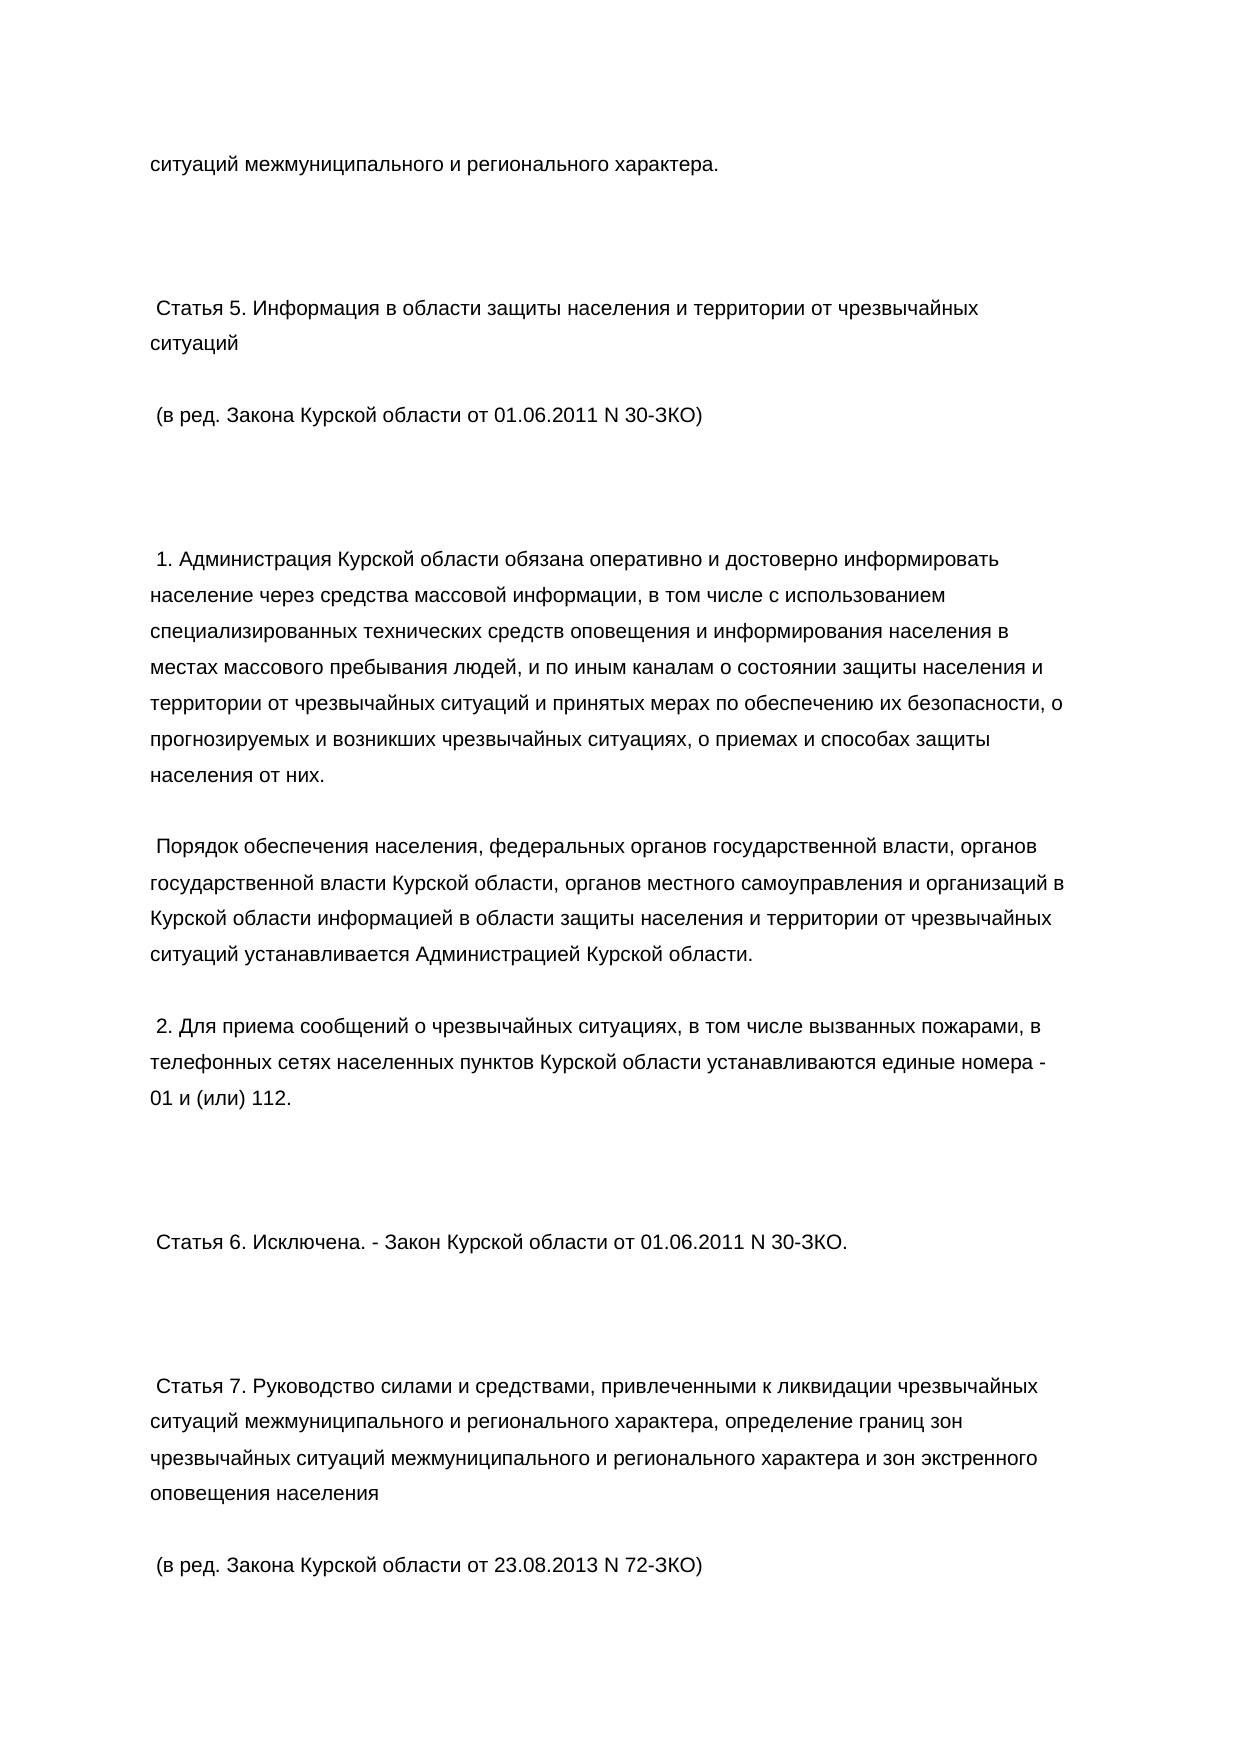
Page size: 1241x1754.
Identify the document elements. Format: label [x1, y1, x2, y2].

table_cell [140, 150, 1078, 1577]
